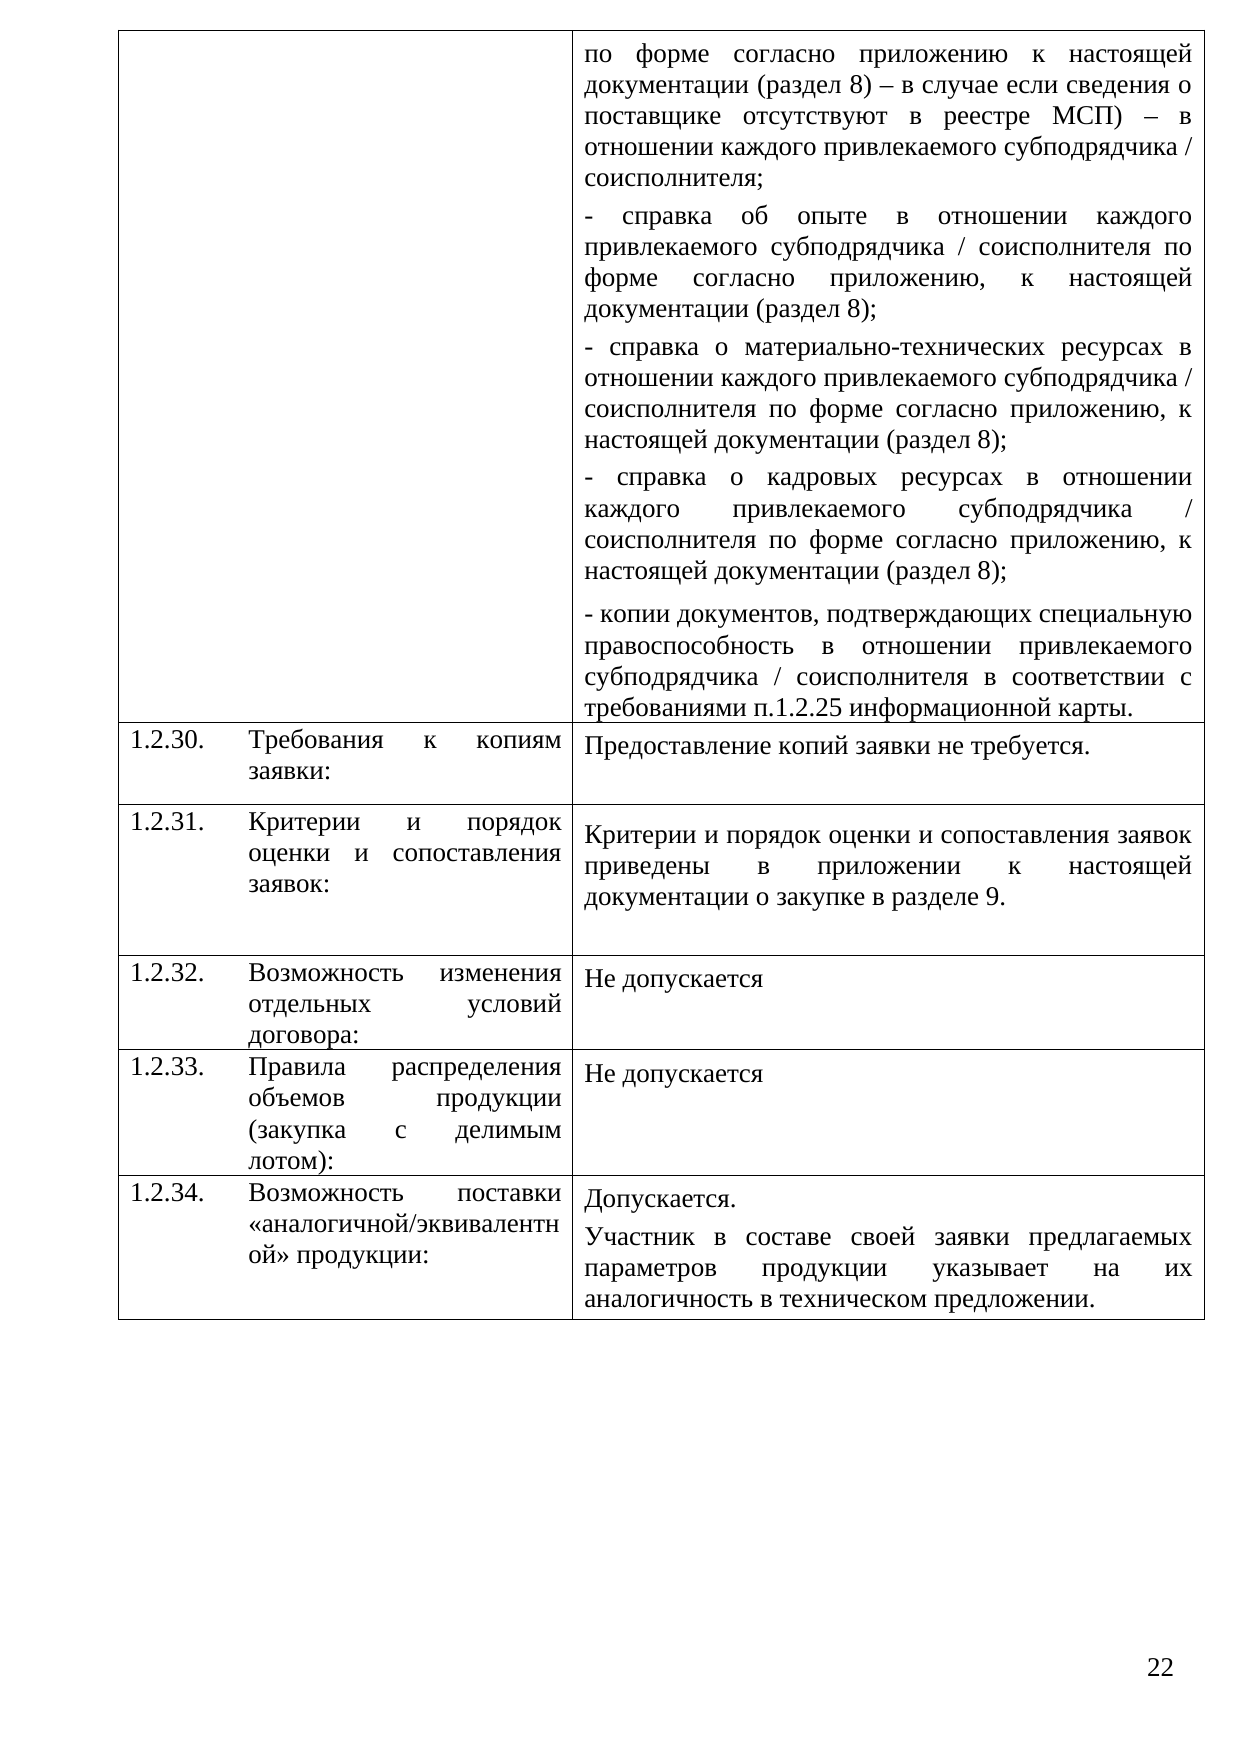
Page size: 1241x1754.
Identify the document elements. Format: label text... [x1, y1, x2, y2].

table_cell Не допускается [573, 1050, 1204, 1175]
table_cell Не допускается [573, 956, 1204, 1049]
table_cell Возможность изменения отдельных условий договора: [119, 956, 572, 1049]
table_cell Допускается. Участник в составе своей заявки предлагаемых параметров продукции указывает на их аналогичность в техническом предложении. [573, 1176, 1204, 1319]
table_cell Критерии и порядок оценки и сопоставления заявок: [119, 805, 572, 955]
table_cell Требования к копиям заявки: [119, 723, 572, 804]
table_cell Правила распределения объемов продукции (закупка с делимым лотом): [119, 1050, 572, 1175]
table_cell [573, 31, 1204, 722]
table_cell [119, 31, 572, 722]
table_cell Критерии и порядок оценки и сопоставления заявок приведены в приложении к настоящей документации о закупке в разделе 9. [573, 805, 1204, 955]
table_cell Возможность поставки «аналогичной/эквивалентной» продукции: [119, 1176, 572, 1319]
table_cell Предоставление копий заявки не требуется. [573, 723, 1204, 804]
